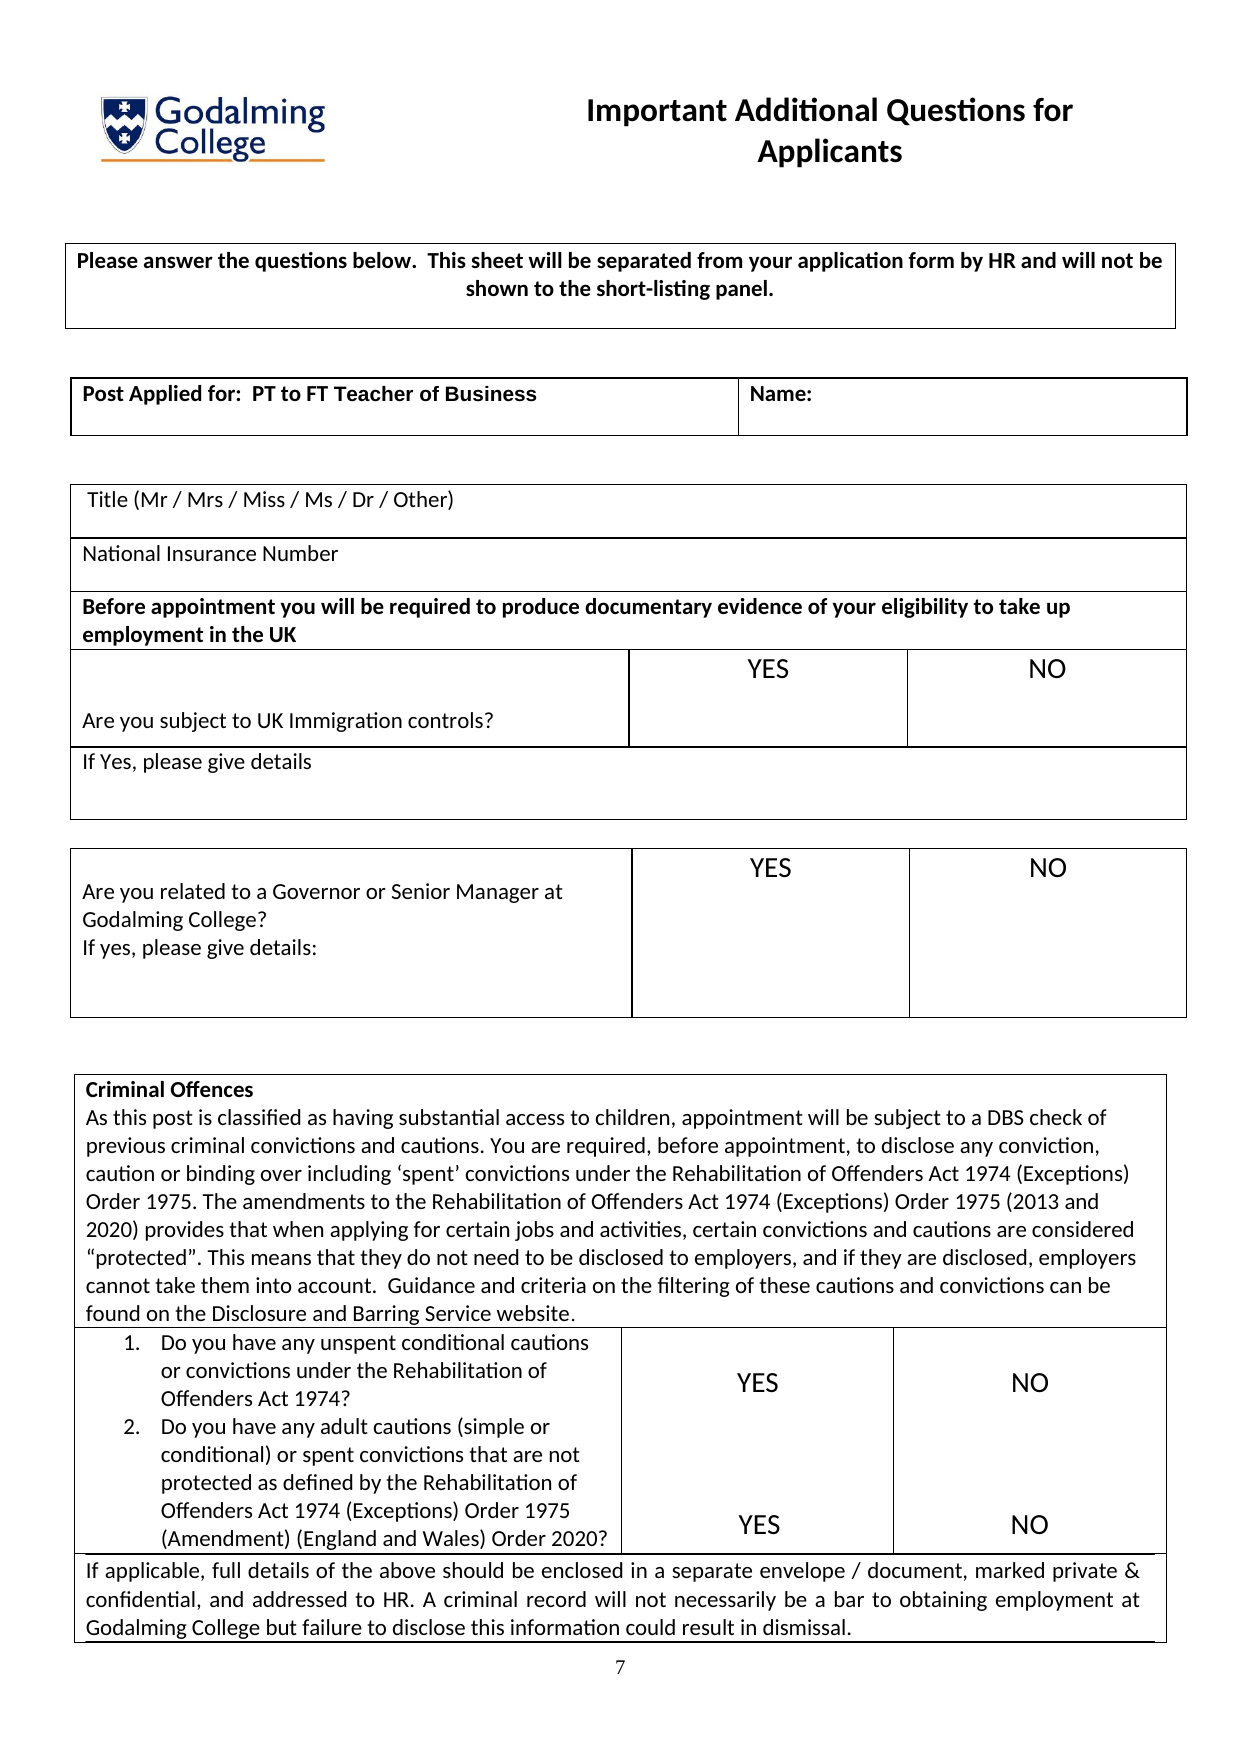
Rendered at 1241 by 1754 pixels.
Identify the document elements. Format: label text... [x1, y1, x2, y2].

table_cell YES [630, 650, 907, 746]
table_cell YES YES [622, 1328, 893, 1552]
table_cell National Insurance Number [71, 539, 1186, 591]
table_cell Do you have any unspent conditional cautions or convictions under the Rehabilitation of Offenders Act 1974? Do you have any adult cautions (simple or conditional) or spent convictions that are not protected as defined by the Rehabilitation of Offenders Act 1974 (Exceptions) Order 1975 (Amendment) (England and Wales) Order 2020? [75, 1328, 621, 1552]
picture [96, 91, 331, 168]
text Please answer the questions below. This sheet will be separated from your application form by HR and will not be shown to the short-listing panel. [66, 244, 1175, 302]
table_cell NO NO [894, 1328, 1166, 1552]
table_header Important Additional Questions for Applicants [499, 89, 1161, 194]
table_header NO [910, 849, 1186, 1017]
table_header Criminal Offences As this post is classified as having substantial access to children, appointment will be subject to a DBS check of previous criminal convictions and cautions. You are required, before appointment, to disclose any conviction, caution or binding over including ‘spent’ convictions under the Rehabilitation of Offenders Act 1974 (Exceptions) Order 1975. The amendments to the Rehabilitation of Offenders Act 1974 (Exceptions) Order 1975 (2013 and 2020) provides that when applying for certain jobs and activities, certain convictions and cautions are considered “protected”. This means that they do not need to be disclosed to employers, and if they are disclosed, employers cannot take them into account. Guidance and criteria on the filtering of these cautions and convictions can be found on the Disclosure and Barring Service website. [75, 1075, 1166, 1327]
table_cell Are you subject to UK Immigration controls? [71, 650, 628, 746]
table_header YES [633, 849, 909, 1017]
table_header [85, 89, 498, 194]
table_cell If Yes, please give details [71, 748, 1186, 819]
table_header Post Applied for: PT to FT Teacher of Business [72, 379, 738, 435]
table_cell Before appointment you will be required to produce documentary evidence of your eligibility to take up employment in the UK [71, 592, 1186, 648]
table_cell NO [908, 650, 1186, 746]
table_header Title (Mr / Mrs / Miss / Ms / Dr / Other) [71, 485, 1186, 537]
table_header Name: [739, 379, 1186, 435]
table_cell If applicable, full details of the above should be enclosed in a separate envelope / document, marked private & confidential, and addressed to HR. A criminal record will not necessarily be a bar to obtaining employment at Godalming College but failure to disclose this information could result in dismissal. [75, 1554, 1166, 1642]
table_header Are you related to a Governor or Senior Manager at Godalming College? If yes, please give details: [71, 849, 631, 1017]
